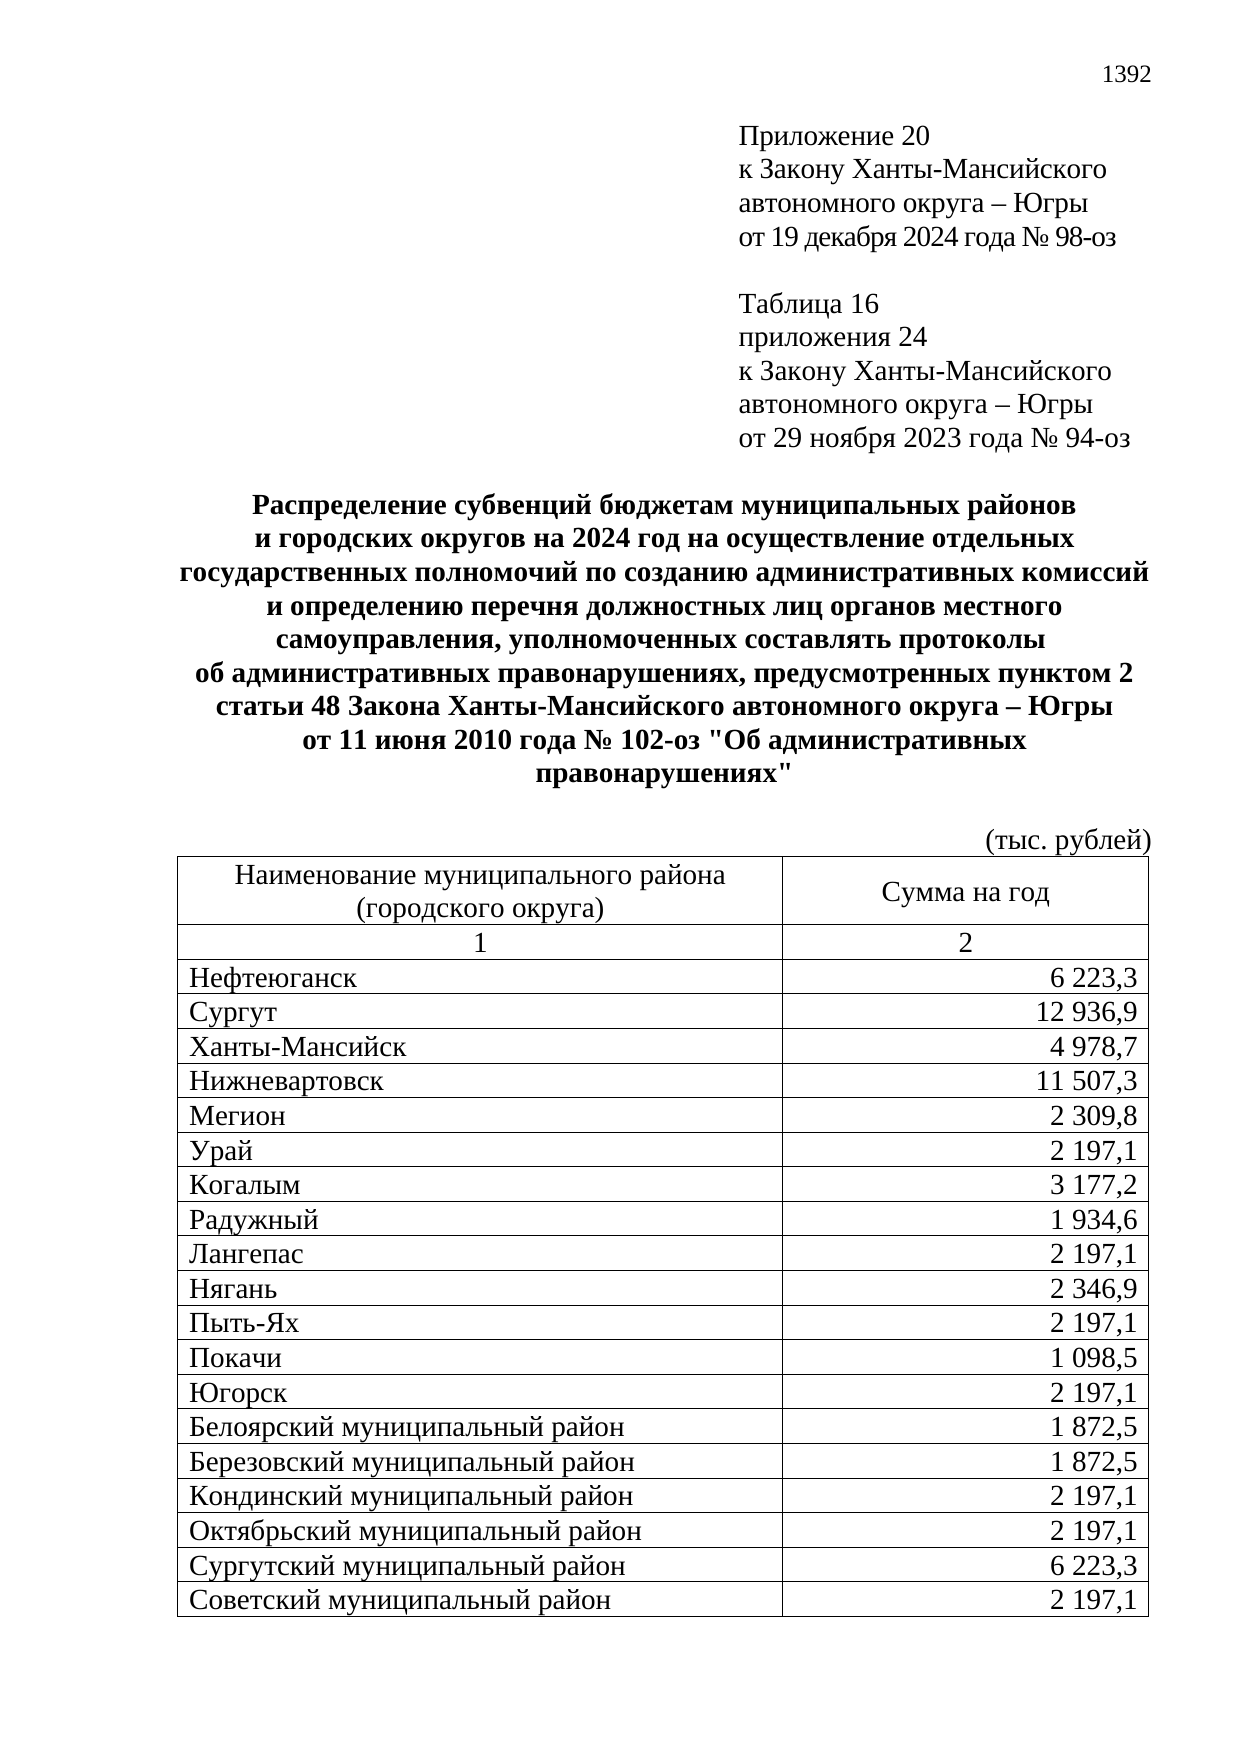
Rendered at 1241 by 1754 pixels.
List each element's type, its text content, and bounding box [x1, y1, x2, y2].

table_cell 2 309,8 [783, 1098, 1148, 1132]
table_cell 1 934,6 [783, 1202, 1148, 1235]
table_cell 11 507,3 [783, 1064, 1148, 1097]
table_cell Лангепас [178, 1236, 782, 1270]
table_cell 2 197,1 [783, 1306, 1148, 1339]
table_cell Нижневартовск [178, 1064, 782, 1097]
table_cell Березовский муниципальный район [178, 1444, 782, 1477]
table_cell Когалым [178, 1167, 782, 1201]
table_cell 2 346,9 [783, 1271, 1148, 1304]
table_cell 2 197,1 [783, 1479, 1148, 1512]
text автономного округа – Югры [738, 386, 1152, 420]
table_cell Радужный [178, 1202, 782, 1235]
text и определению перечня должностных лиц органов местного самоуправления, уполномоченных составлять протоколы об административных правонарушениях, предусмотренных пунктом 2 статьи 48 Закона Ханты-Мансийского автономного округа – Югры [177, 588, 1152, 722]
text Приложение 20 [738, 118, 1152, 152]
text от 11 июня 2010 года № 102-оз "Об административных правонарушениях" [177, 722, 1152, 789]
table_cell Белоярский муниципальный район [178, 1409, 782, 1443]
table_cell Нефтеюганск [178, 960, 782, 993]
table_header Наименование муниципального района (городского округа) [178, 857, 782, 924]
text Таблица 16 [738, 286, 1152, 319]
table_cell 12 936,9 [783, 994, 1148, 1028]
table_cell 1 098,5 [783, 1340, 1148, 1374]
text Распределение субвенций бюджетам муниципальных районов [177, 487, 1152, 521]
table_cell Советский муниципальный район [178, 1582, 782, 1616]
table_cell Урай [178, 1133, 782, 1166]
text (тыс. рублей) [177, 822, 1152, 856]
table_cell Сургутский муниципальный район [178, 1548, 782, 1581]
text от 19 декабря 2024 года № 98-оз [738, 219, 1152, 252]
table_cell Октябрьский муниципальный район [178, 1513, 782, 1547]
text автономного округа – Югры [738, 185, 1152, 219]
table_cell Югорск [178, 1375, 782, 1408]
table_cell 2 197,1 [783, 1513, 1148, 1547]
table_cell Нягань [178, 1271, 782, 1304]
text к Закону Ханты-Мансийского [738, 152, 1152, 185]
table_cell Ханты-Мансийск [178, 1029, 782, 1062]
text и городских округов на 2024 год на осуществление отдельных государственных полномочий по созданию административных комиссий [177, 521, 1152, 588]
table_cell 2 197,1 [783, 1582, 1148, 1616]
text приложения 24 [738, 319, 1152, 353]
table_cell 6 223,3 [783, 960, 1148, 993]
table_header Сумма на год [783, 857, 1148, 924]
table_cell 1 872,5 [783, 1444, 1148, 1477]
table_cell Покачи [178, 1340, 782, 1374]
table_cell 2 197,1 [783, 1133, 1148, 1166]
table_cell Сургут [178, 994, 782, 1028]
table_cell Мегион [178, 1098, 782, 1132]
table_cell 3 177,2 [783, 1167, 1148, 1201]
table_cell 2 [783, 925, 1148, 959]
table_cell Кондинский муниципальный район [178, 1479, 782, 1512]
table_cell 2 197,1 [783, 1236, 1148, 1270]
table_cell Пыть-Ях [178, 1306, 782, 1339]
text к Закону Ханты-Мансийского [738, 353, 1152, 386]
table_cell 6 223,3 [783, 1548, 1148, 1581]
table_cell 2 197,1 [783, 1375, 1148, 1408]
table_cell 4 978,7 [783, 1029, 1148, 1062]
table_cell 1 [178, 925, 782, 959]
text от 29 ноября 2023 года № 94-оз [738, 420, 1152, 453]
table_cell 1 872,5 [783, 1409, 1148, 1443]
